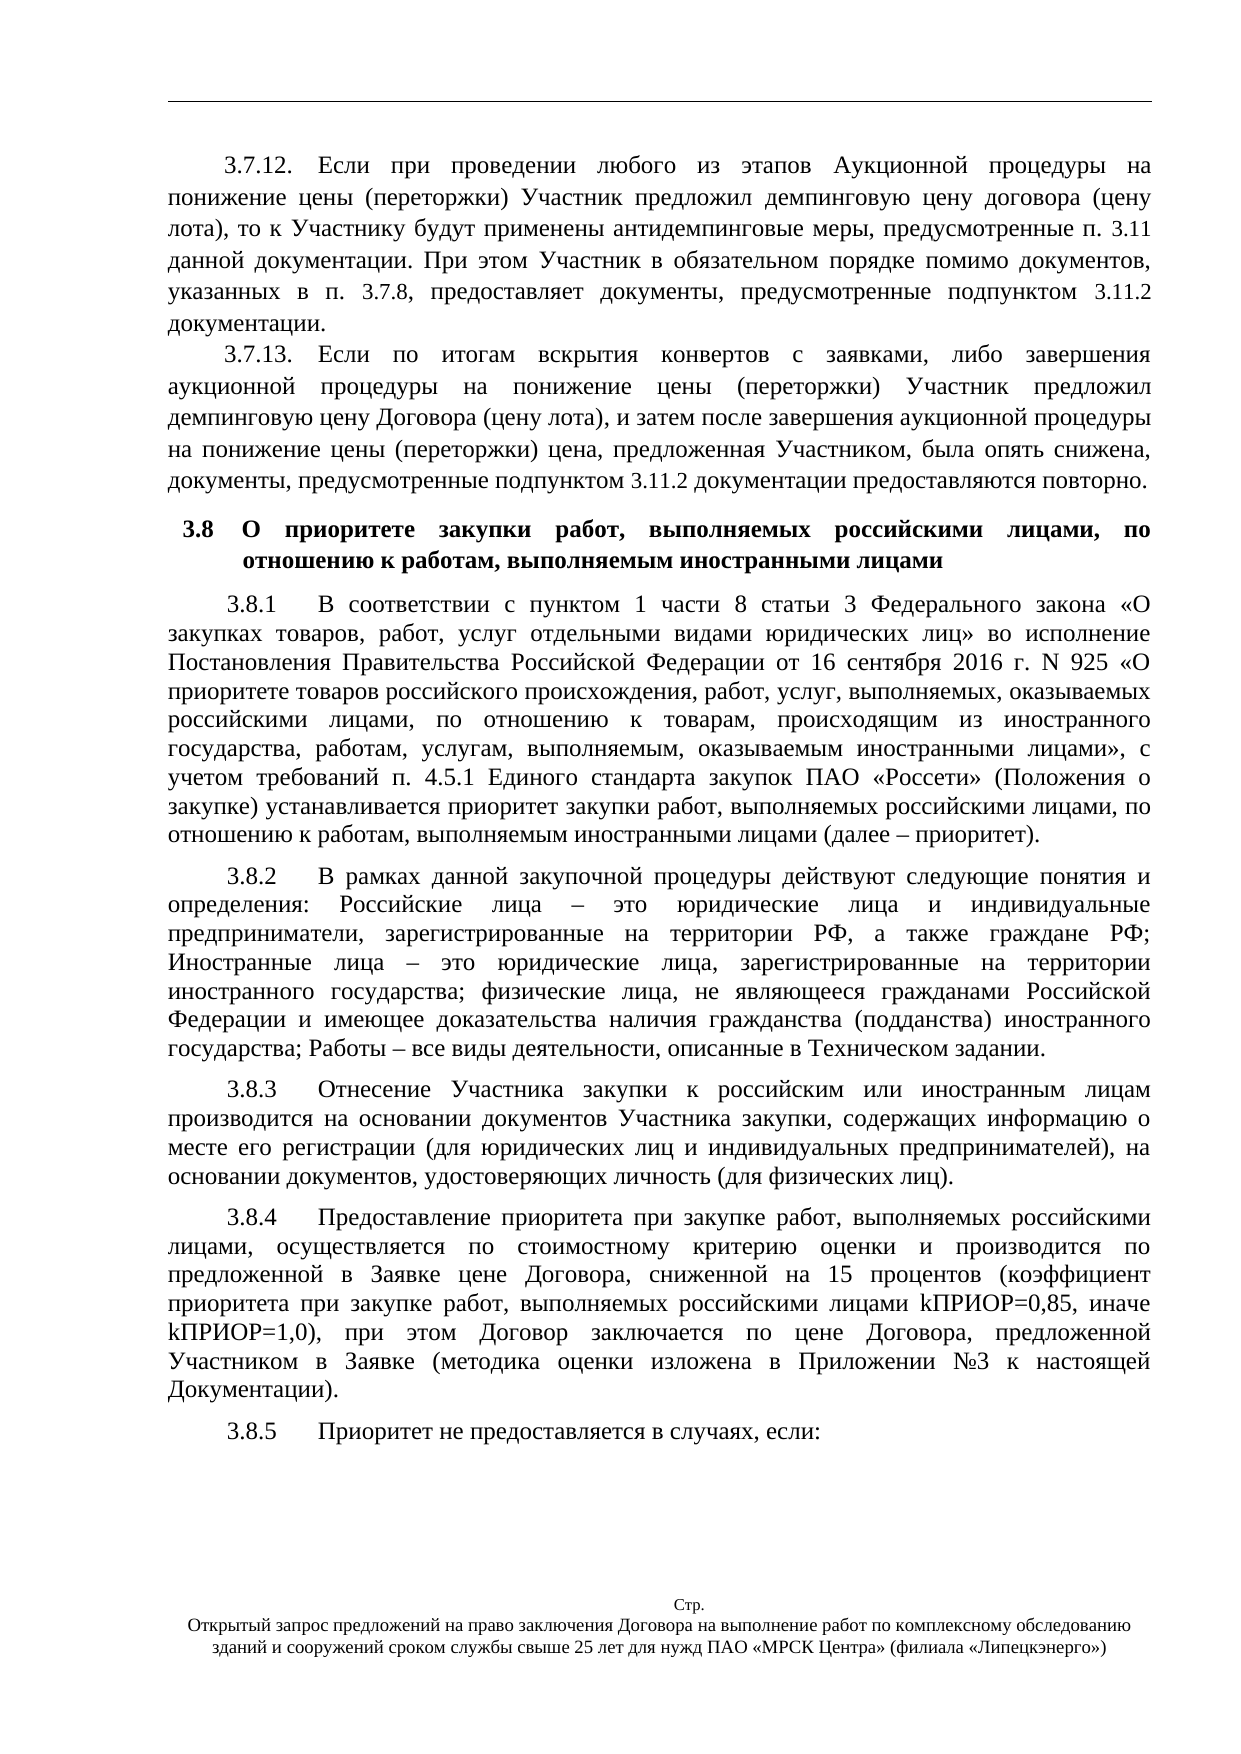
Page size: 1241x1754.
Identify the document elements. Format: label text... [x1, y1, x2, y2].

subtitle В рамках данной закупочной процедуры действуют следующие понятия и определения: Российские лица – это юридические лица и индивидуальные предприниматели, зарегистрированные на территории РФ, а также граждане РФ; Иностранные лица – это юридические лица, зарегистрированные на территории иностранного государства; физические лица, не являющееся гражданами Российской Федерации и имеющее доказательства наличия гражданства (подданства) иностранного государства; Работы – все виды деятельности, описанные в Техническом задании. [168, 861, 1152, 1062]
subtitle О приоритете закупки работ, выполняемых российскими лицами, по отношению к работам, выполняемым иностранными лицами [182, 514, 1152, 574]
list Если при проведении любого из этапов Аукционной процедуры на понижение цены (переторжки) Участник предложил демпинговую цену договора (цену лота), то к Участнику будут применены антидемпинговые меры, предусмотренные п. 3.11 данной документации. При этом Участник в обязательном порядке помимо документов, указанных в п. 3.7.8, предоставляет документы, предусмотренные подпунктом 3.11.2 документации. [168, 150, 1152, 337]
list Если по итогам вскрытия конвертов с заявками, либо завершения аукционной процедуры на понижение цены (переторжки) Участник предложил демпинговую цену Договора (цену лота), и затем после завершения аукционной процедуры на понижение цены (переторжки) цена, предложенная Участником, была опять снижена, документы, предусмотренные подпунктом 3.11.2 документации предоставляются повторно. [168, 339, 1152, 494]
subtitle Предоставление приоритета при закупке работ, выполняемых российскими лицами, осуществляется по стоимостному критерию оценки и производится по предложенной в Заявке цене Договора, сниженной на 15 процентов (коэффициент приоритета при закупке работ, выполняемых российскими лицами kПРИОР=0,85, иначе kПРИОР=1,0), при этом Договор заключается по цене Договора, предложенной Участником в Заявке (методика оценки изложена в Приложении №3 к настоящей Документации). [168, 1202, 1152, 1403]
subtitle Приоритет не предоставляется в случаях, если: [227, 1416, 1152, 1444]
subtitle В соответствии с пунктом 1 части 8 статьи 3 Федерального закона «О закупках товаров, работ, услуг отдельными видами юридических лиц» во исполнение Постановления Правительства Российской Федерации от 16 сентября 2016 г. N 925 «О приоритете товаров российского происхождения, работ, услуг, выполняемых, оказываемых российскими лицами, по отношению к товарам, происходящим из иностранного государства, работам, услугам, выполняемым, оказываемым иностранными лицами», с учетом требований п. 4.5.1 Единого стандарта закупок ПАО «Россети» (Положения о закупке) устанавливается приоритет закупки работ, выполняемых российскими лицами, по отношению к работам, выполняемым иностранными лицами (далее – приоритет). [168, 589, 1152, 848]
subtitle Отнесение Участника закупки к российским или иностранным лицам производится на основании документов Участника закупки, содержащих информацию о месте его регистрации (для юридических лиц и индивидуальных предпринимателей), на основании документов, удостоверяющих личность (для физических лиц). [168, 1074, 1152, 1189]
